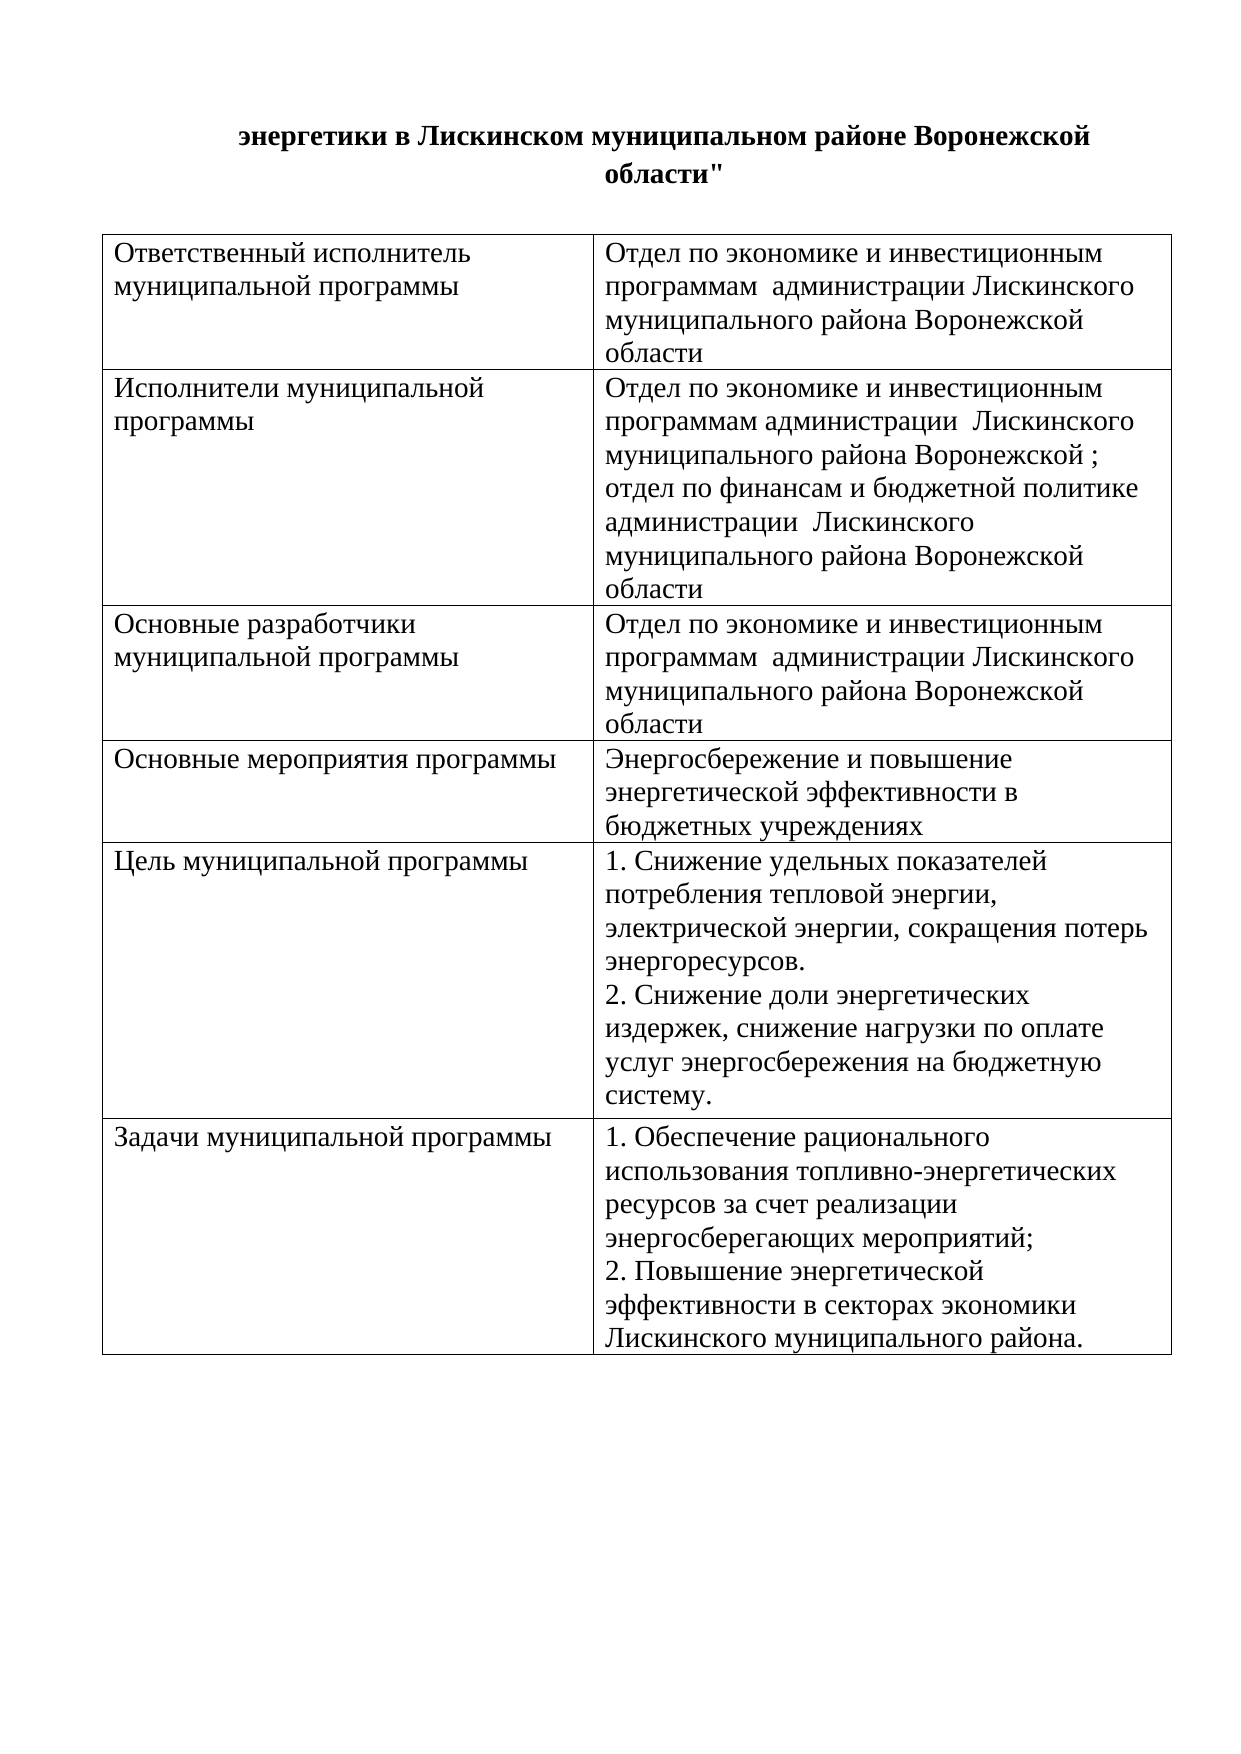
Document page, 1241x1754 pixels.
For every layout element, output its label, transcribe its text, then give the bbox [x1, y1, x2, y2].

table_cell Исполнители муниципальной программы [103, 370, 593, 605]
table_cell Отдел по экономике и инвестиционным программам администрации Лискинского муниципального района Воронежской ; отдел по финансам и бюджетной политике администрации Лискинского муниципального района Воронежской области [594, 370, 1171, 605]
table_cell Цель муниципальной программы [103, 843, 593, 1118]
table_cell Основные разработчики муниципальной программы [103, 606, 593, 740]
table_header Отдел по экономике и инвестиционным программам администрации Лискинского муниципального района Воронежской области [594, 235, 1171, 369]
table_header Ответственный исполнитель муниципальной программы [103, 235, 593, 369]
table_cell Основные мероприятия программы [103, 741, 593, 842]
table_cell Задачи муниципальной программы [103, 1119, 593, 1354]
table_cell Энергосбережение и повышение энергетической эффективности в бюджетных учреждениях [594, 741, 1171, 842]
table_cell Отдел по экономике и инвестиционным программам администрации Лискинского муниципального района Воронежской области [594, 606, 1171, 740]
table_cell 1. Снижение удельных показателей потребления тепловой энергии, электрической энергии, сокращения потерь энергоресурсов. 2. Снижение доли энергетических издержек, снижение нагрузки по оплате услуг энергосбережения на бюджетную систему. [594, 843, 1171, 1118]
table_cell 1. Обеспечение рационального использования топливно-энергетических ресурсов за счет реализации энергосберегающих мероприятий; 2. Повышение энергетической эффективности в секторах экономики Лискинского муниципального района. [594, 1119, 1171, 1354]
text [177, 118, 1152, 190]
